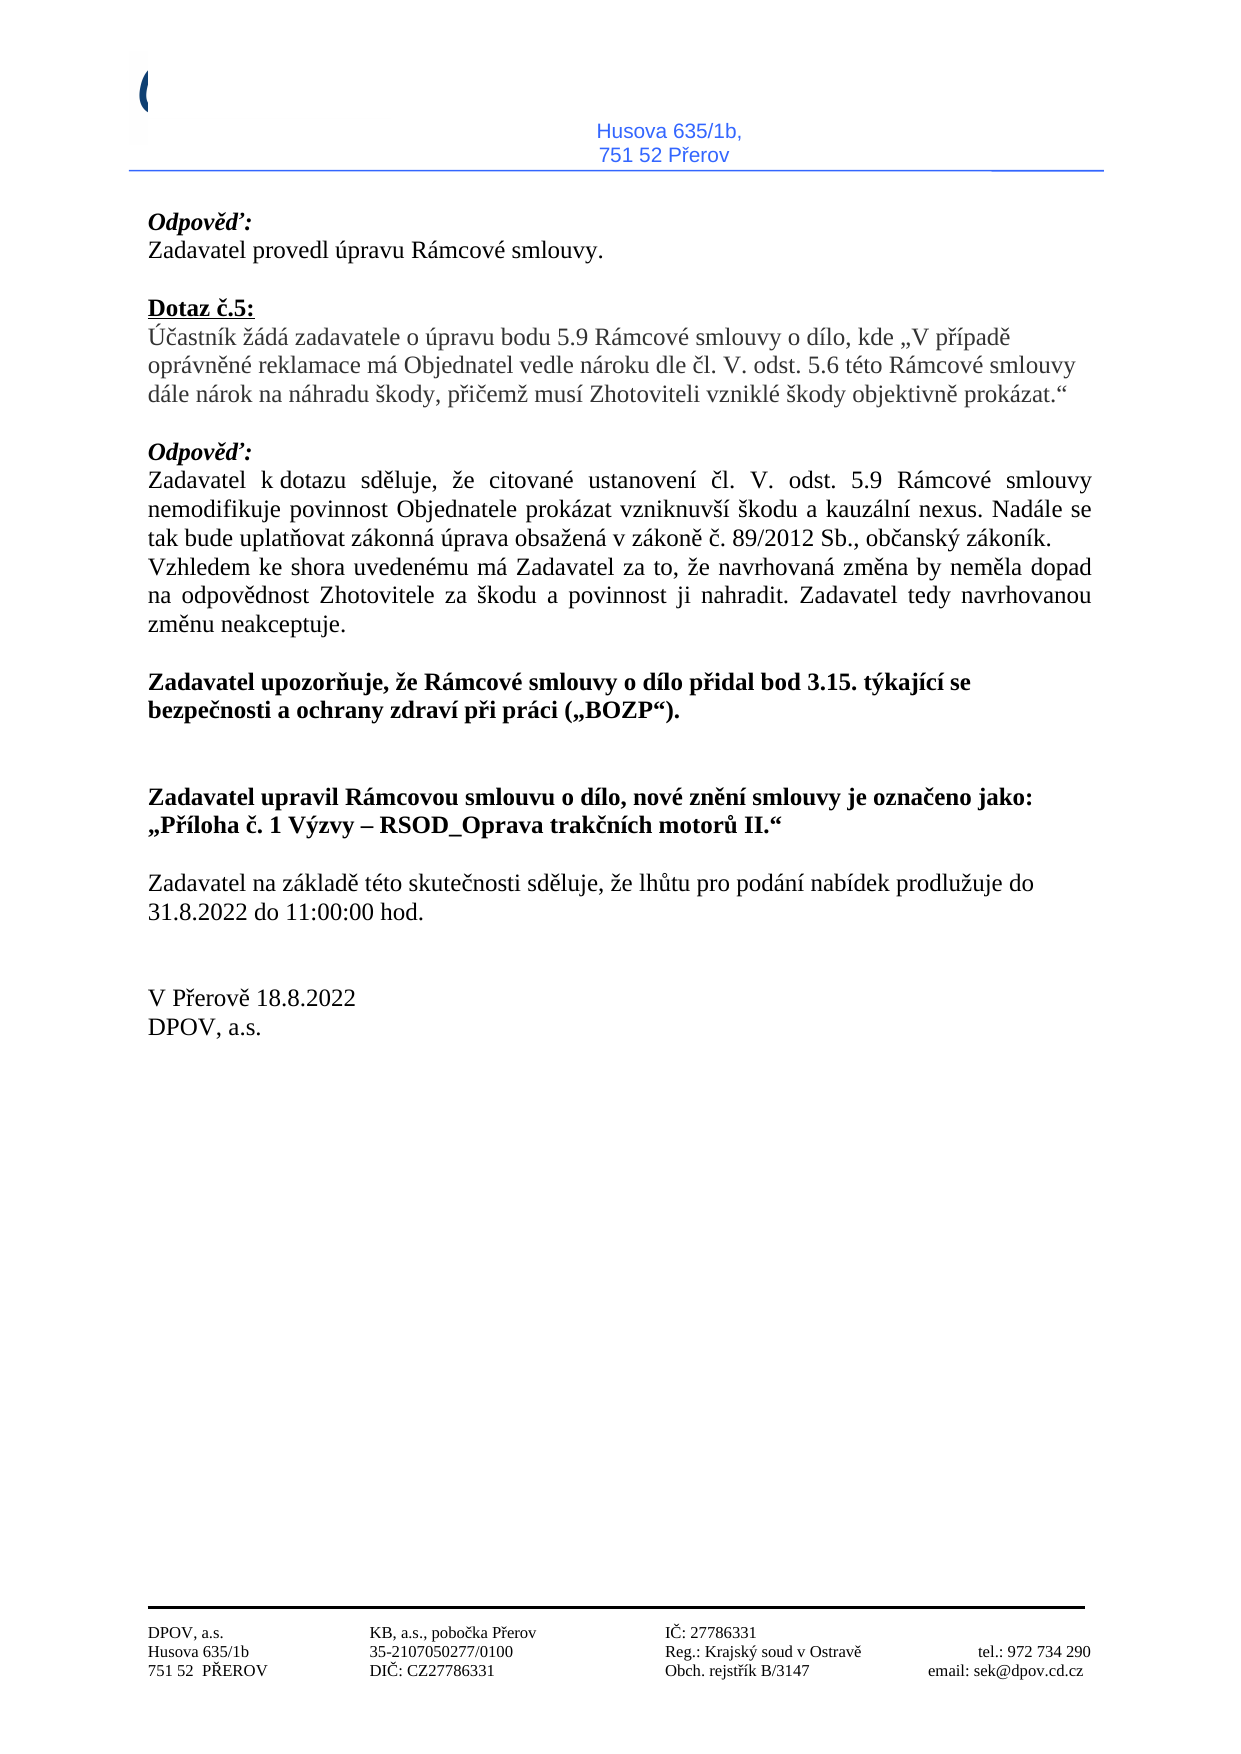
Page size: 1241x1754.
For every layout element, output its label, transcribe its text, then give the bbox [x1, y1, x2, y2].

text Odpověď: [148, 437, 1092, 466]
text Odpověď: [148, 207, 1092, 236]
text Dotaz č.5: [148, 293, 1092, 322]
text Zadavatel k dotazu sděluje, že citované ustanovení čl. V. odst. 5.9 Rámcové smlouvy nemodifikuje povinnost Objednatele prokázat vzniknuvší škodu a kauzální nexus. Nadále se tak bude uplatňovat zákonná úprava obsažená v zákoně č. 89/2012 Sb., občanský zákoník. [148, 466, 1092, 552]
text Zadavatel upravil Rámcovou smlouvu o dílo, nové znění smlouvy je označeno jako: „Příloha č. 1 Výzvy – RSOD_Oprava trakčních motorů II.“ [148, 782, 1092, 839]
text Vzhledem ke shora uvedenému má Zadavatel za to, že navrhovaná změna by neměla dopad na odpovědnost Zhotovitele za škodu a povinnost ji nahradit. Zadavatel tedy navrhovanou změnu neakceptuje. [148, 552, 1092, 638]
text V Přerově 18.8.2022 [148, 983, 1092, 1012]
text Zadavatel provedl úpravu Rámcové smlouvy. [148, 236, 1092, 264]
text Zadavatel na základě této skutečnosti sděluje, že lhůtu pro podání nabídek prodlužuje do 31.8.2022 do 11:00:00 hod. [148, 868, 1092, 926]
text DPOV, a.s. [148, 1012, 1092, 1041]
picture [128, 51, 392, 145]
text Zadavatel upozorňuje, že Rámcové smlouvy o dílo přidal bod 3.15. týkající se bezpečnosti a ochrany zdraví při práci („BOZP“). [148, 667, 1092, 724]
